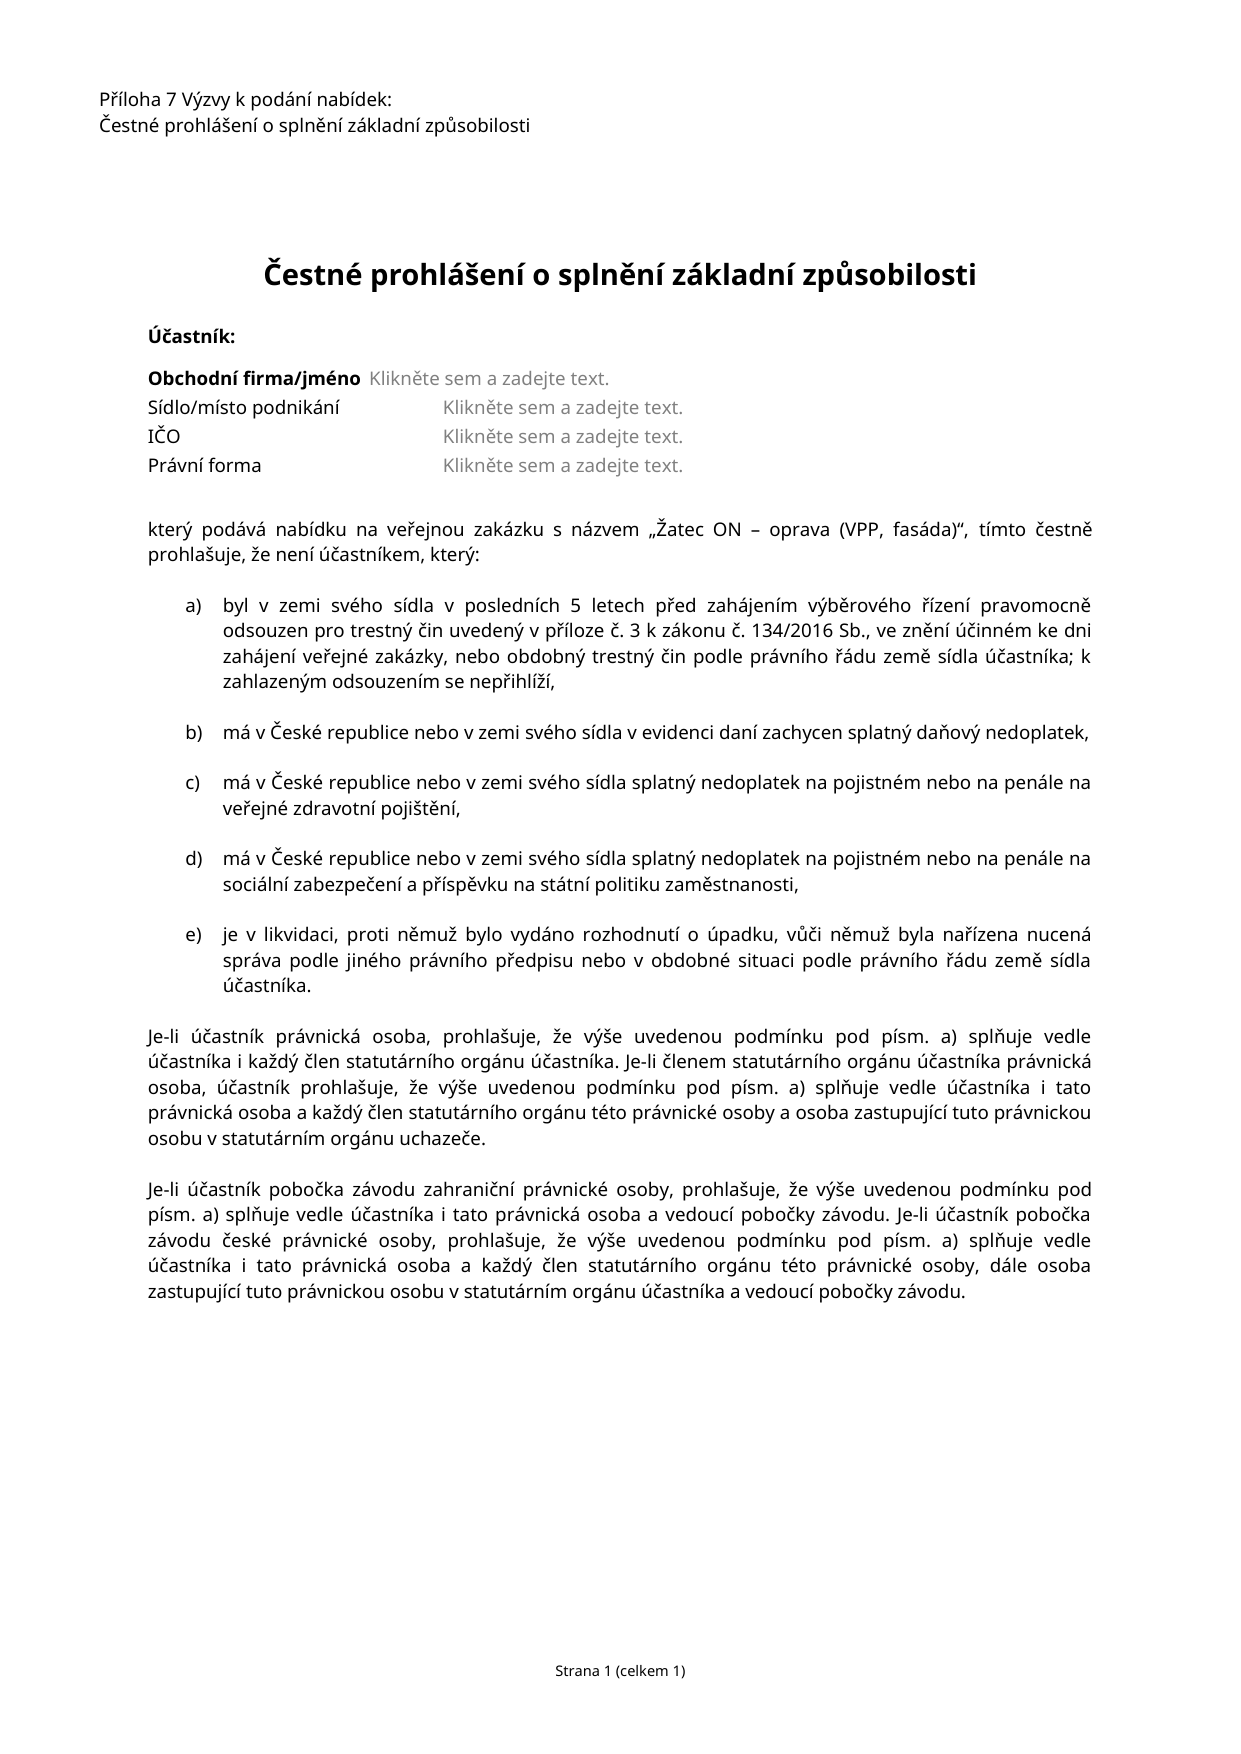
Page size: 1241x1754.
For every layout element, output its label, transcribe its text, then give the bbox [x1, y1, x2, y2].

text Obchodní firma/jméno [148, 362, 1093, 391]
list byl v zemi svého sídla v posledních 5 letech před zahájením výběrového řízení pravomocně odsouzen pro trestný čin uvedený v příloze č. 3 k zákonu č. 134/2016 Sb., ve znění účinném ke dni zahájení veřejné zakázky, nebo obdobný trestný čin podle právního řádu země sídla účastníka; k zahlazeným odsouzením se nepřihlíží, [185, 592, 1093, 694]
text Sídlo/místo podnikání [148, 391, 1093, 420]
text Právní forma [148, 449, 1093, 478]
text IČO [148, 420, 1093, 449]
text Je-li účastník právnická osoba, prohlašuje, že výše uvedenou podmínku pod písm. a) splňuje vedle účastníka i každý člen statutárního orgánu účastníka. Je-li členem statutárního orgánu účastníka právnická osoba, účastník prohlašuje, že výše uvedenou podmínku pod písm. a) splňuje vedle účastníka i tato právnická osoba a každý člen statutárního orgánu této právnické osoby a osoba zastupující tuto právnickou osobu v statutárním orgánu uchazeče. [148, 1023, 1093, 1151]
text Je-li účastník pobočka závodu zahraniční právnické osoby, prohlašuje, že výše uvedenou podmínku pod písm. a) splňuje vedle účastníka i tato právnická osoba a vedoucí pobočky závodu. Je-li účastník pobočka závodu české právnické osoby, prohlašuje, že výše uvedenou podmínku pod písm. a) splňuje vedle účastníka i tato právnická osoba a každý člen statutárního orgánu této právnické osoby, dále osoba zastupující tuto právnickou osobu v statutárním orgánu účastníka a vedoucí pobočky závodu. [148, 1176, 1093, 1304]
title Čestné prohlášení o splnění základní způsobilosti [148, 254, 1093, 293]
text Účastník: [148, 318, 1093, 349]
list má v České republice nebo v zemi svého sídla splatný nedoplatek na pojistném nebo na penále na veřejné zdravotní pojištění, [185, 769, 1093, 821]
text který podává nabídku na veřejnou zakázku s názvem „Žatec ON – oprava (VPP, fasáda)“, tímto čestně prohlašuje, že není účastníkem, který: [148, 516, 1093, 567]
list má v České republice nebo v zemi svého sídla v evidenci daní zachycen splatný daňový nedoplatek, [185, 719, 1093, 744]
list má v České republice nebo v zemi svého sídla splatný nedoplatek na pojistném nebo na penále na sociální zabezpečení a příspěvku na státní politiku zaměstnanosti, [185, 846, 1093, 897]
list je v likvidaci, proti němuž bylo vydáno rozhodnutí o úpadku, vůči němuž byla nařízena nucená správa podle jiného právního předpisu nebo v obdobné situaci podle právního řádu země sídla účastníka. [185, 922, 1093, 998]
